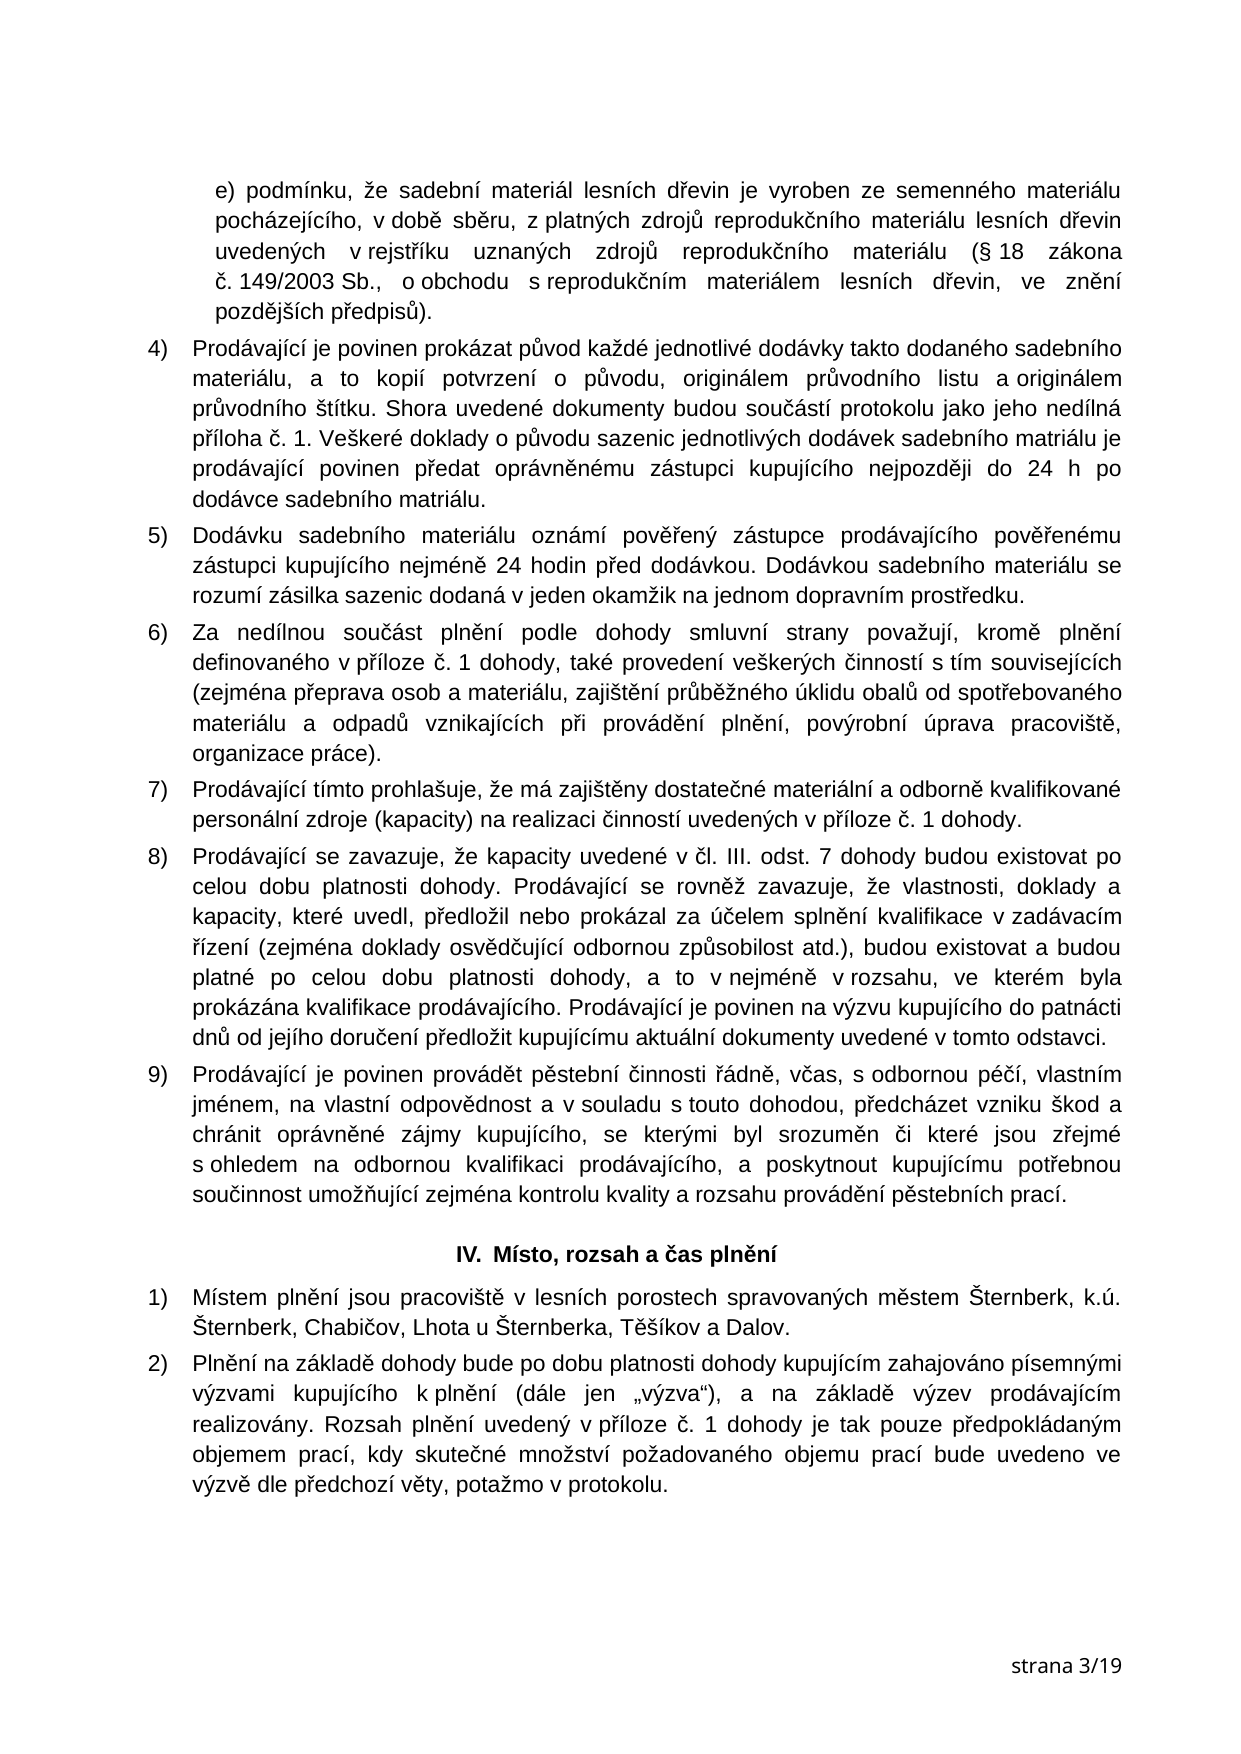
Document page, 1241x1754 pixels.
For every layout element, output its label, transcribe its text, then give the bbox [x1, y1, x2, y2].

title Místem plnění jsou pracoviště v lesních porostech spravovaných městem Šternberk, k.ú. Šternberk, Chabičov, Lhota u Šternberka, Těšíkov a Dalov. [148, 1283, 1122, 1340]
title Plnění na základě dohody bude po dobu platnosti dohody kupujícím zahajováno písemnými výzvami kupujícího k plnění (dále jen „výzva“), a na základě výzev prodávajícím realizovány. Rozsah plnění uvedený v příloze č. 1 dohody je tak pouze předpokládaným objemem prací, kdy skutečné množství požadovaného objemu prací bude uvedeno ve výzvě dle předchozí věty, potažmo v protokolu. [148, 1350, 1122, 1497]
title Prodávající se zavazuje, že kapacity uvedené v čl. III. odst. 7 dohody budou existovat po celou dobu platnosti dohody. Prodávající se rovněž zavazuje, že vlastnosti, doklady a kapacity, které uvedl, předložil nebo prokázal za účelem splnění kvalifikace v zadávacím řízení (zejména doklady osvědčující odbornou způsobilost atd.), budou existovat a budou platné po celou dobu platnosti dohody, a to v nejméně v rozsahu, ve kterém byla prokázána kvalifikace prodávajícího. Prodávající je povinen na výzvu kupujícího do patnácti dnů od jejího doručení předložit kupujícímu aktuální dokumenty uvedené v tomto odstavci. [148, 843, 1122, 1050]
subtitle e) podmínku, že sadební materiál lesních dřevin je vyroben ze semenného materiálu pocházejícího, v době sběru, z platných zdrojů reprodukčního materiálu lesních dřevin uvedených v rejstříku uznaných zdrojů reprodukčního materiálu (§ 18 zákona č. 149/2003 Sb., o obchodu s reprodukčním materiálem lesních dřevin, ve znění pozdějších předpisů). [215, 177, 1122, 324]
title Prodávající je povinen prokázat původ každé jednotlivé dodávky takto dodaného sadebního materiálu, a to kopií potvrzení o původu, originálem průvodního listu a originálem průvodního štítku. Shora uvedené dokumenty budou součástí protokolu jako jeho nedílná příloha č. 1. Veškeré doklady o původu sazenic jednotlivých dodávek sadebního matriálu je prodávající povinen předat oprávněnému zástupci kupujícího nejpozději do 24 h po dodávce sadebního matriálu. [148, 334, 1122, 512]
title Prodávající je povinen provádět pěstební činnosti řádně, včas, s odbornou péčí, vlastním jménem, na vlastní odpovědnost a v souladu s touto dohodou, předcházet vzniku škod a chránit oprávněné zájmy kupujícího, se kterými byl srozuměn či které jsou zřejmé s ohledem na odbornou kvalifikaci prodávajícího, a poskytnout kupujícímu potřebnou součinnost umožňující zejména kontrolu kvality a rozsahu provádění pěstebních prací. [148, 1061, 1122, 1208]
subtitle Místo, rozsah a čas plnění [111, 1241, 1122, 1267]
title Prodávající tímto prohlašuje, že má zajištěny dostatečné materiální a odborně kvalifikované personální zdroje (kapacity) na realizaci činností uvedených v příloze č. 1 dohody. [148, 776, 1122, 833]
title Za nedílnou součást plnění podle dohody smluvní strany považují, kromě plnění definovaného v příloze č. 1 dohody, také provedení veškerých činností s tím souvisejících (zejména přeprava osob a materiálu, zajištění průběžného úklidu obalů od spotřebovaného materiálu a odpadů vznikajících při provádění plnění, povýrobní úprava pracoviště, organizace práce). [148, 619, 1122, 766]
title Dodávku sadebního materiálu oznámí pověřený zástupce prodávajícího pověřenému zástupci kupujícího nejméně 24 hodin před dodávkou. Dodávkou sadebního materiálu se rozumí zásilka sazenic dodaná v jeden okamžik na jednom dopravním prostředku. [148, 522, 1122, 609]
